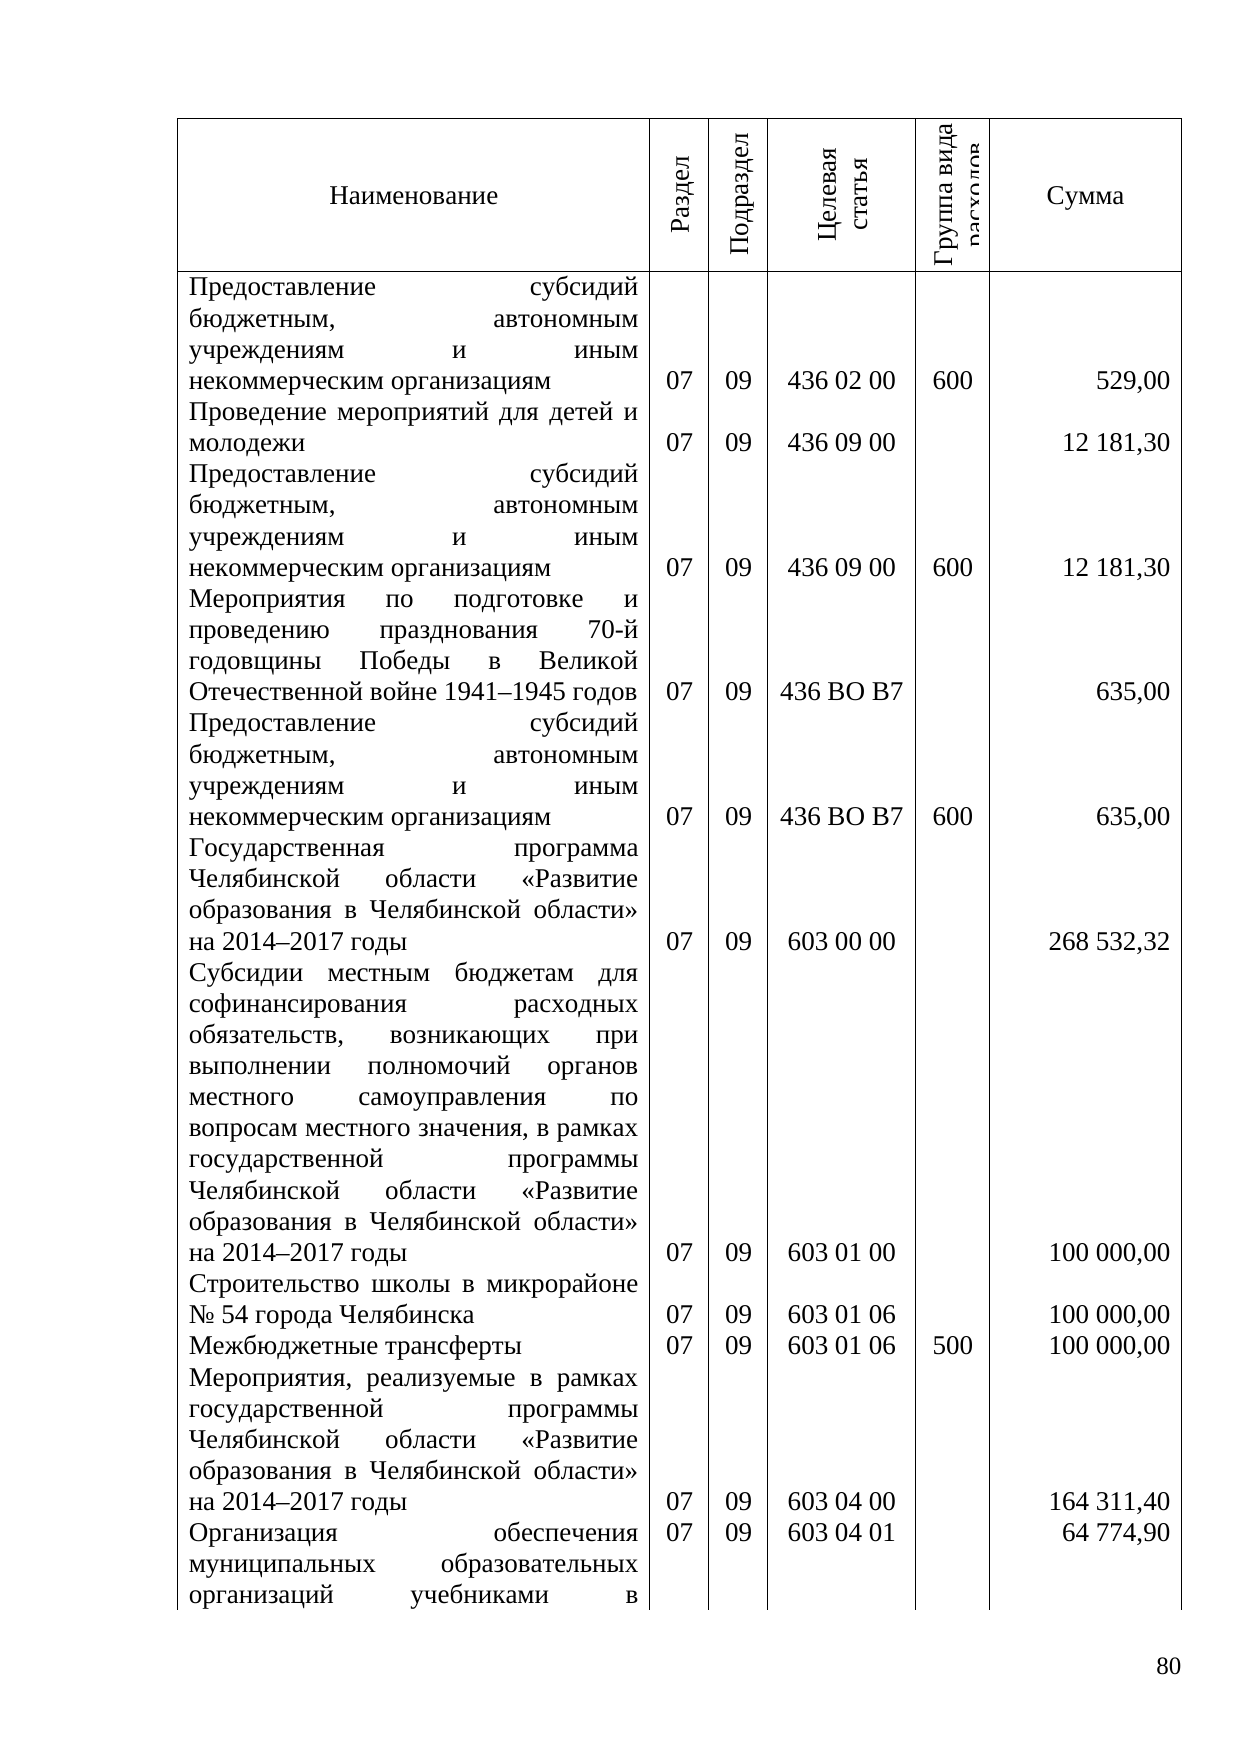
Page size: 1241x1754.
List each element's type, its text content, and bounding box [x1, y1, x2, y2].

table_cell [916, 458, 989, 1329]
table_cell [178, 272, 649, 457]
table_header Группа вида расходов [916, 119, 989, 271]
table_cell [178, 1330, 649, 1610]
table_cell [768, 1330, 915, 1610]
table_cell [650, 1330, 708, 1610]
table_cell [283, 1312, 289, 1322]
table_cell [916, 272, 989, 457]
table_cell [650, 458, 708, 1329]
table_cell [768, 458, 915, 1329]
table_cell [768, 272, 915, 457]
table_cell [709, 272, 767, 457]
table_header Наименование [178, 119, 649, 271]
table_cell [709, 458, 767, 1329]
table_header Подраздел [709, 119, 767, 271]
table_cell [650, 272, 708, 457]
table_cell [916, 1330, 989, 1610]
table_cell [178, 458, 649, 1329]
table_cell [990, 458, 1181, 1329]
table_header Целевая статья [768, 119, 915, 271]
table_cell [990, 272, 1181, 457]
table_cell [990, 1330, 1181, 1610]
table_header Раздел [650, 119, 708, 271]
table_header Сумма [990, 119, 1181, 271]
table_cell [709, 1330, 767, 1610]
